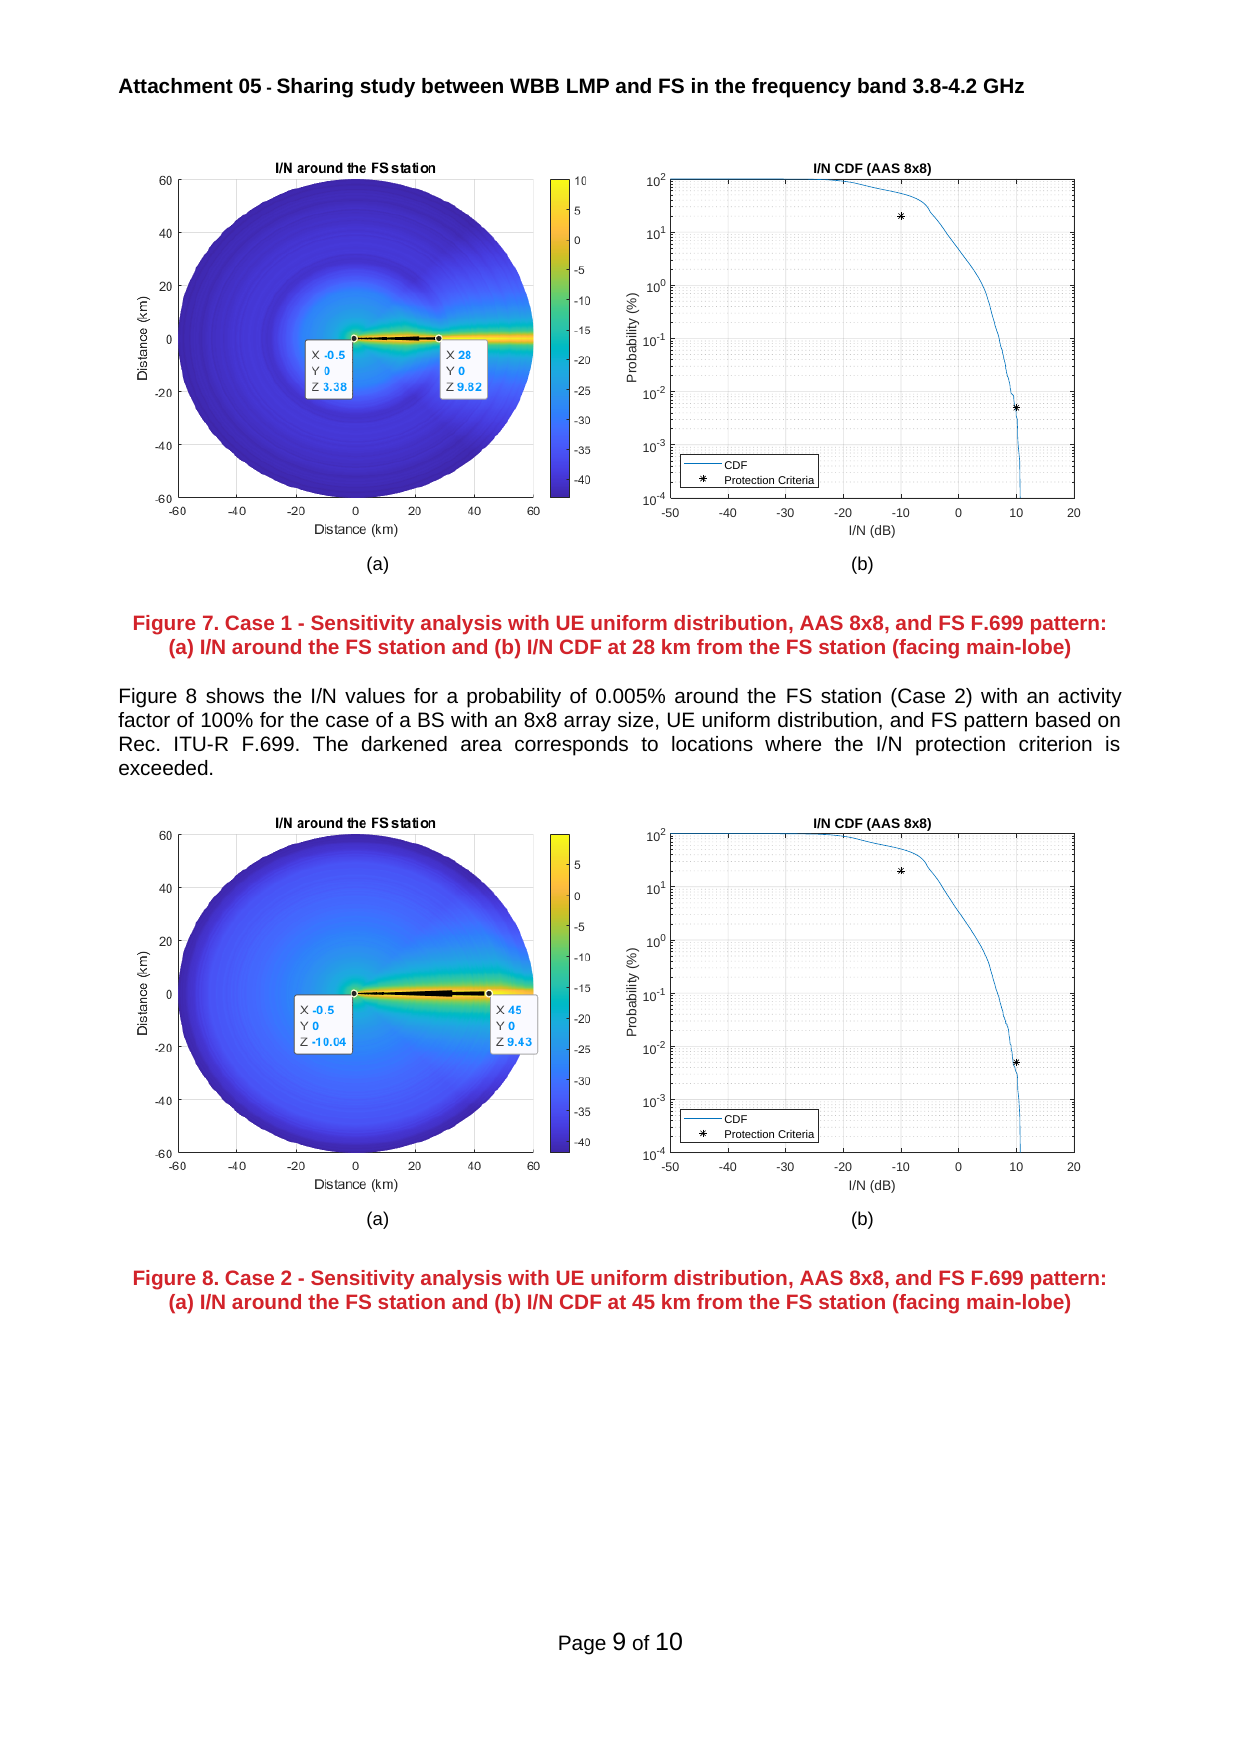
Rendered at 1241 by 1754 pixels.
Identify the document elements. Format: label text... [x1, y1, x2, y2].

text Figure 8 shows the I/N values for a probability of 0.005% around the FS station (Case 2) with an activity factor of 100% for the case of a BS with an 8x8 array size, UE uniform distribution, and FS pattern based on Rec. ITU-R F.699. The darkened area corresponds to locations where the I/N protection criterion is exceeded. [118, 684, 1122, 780]
text Figure 8. Case 2 - Sensitivity analysis with UE uniform distribution, AAS 8x8, and FS F.699 pattern: (a) I/N around the FS station and (b) I/N CDF at 45 km from the FS station (facing main-lobe) [118, 1266, 1122, 1313]
text Figure 7. Case 1 - Sensitivity analysis with UE uniform distribution, AAS 8x8, and FS F.699 pattern: (a) I/N around the FS station and (b) I/N CDF at 28 km from the FS station (facing main-lobe) [118, 611, 1122, 659]
